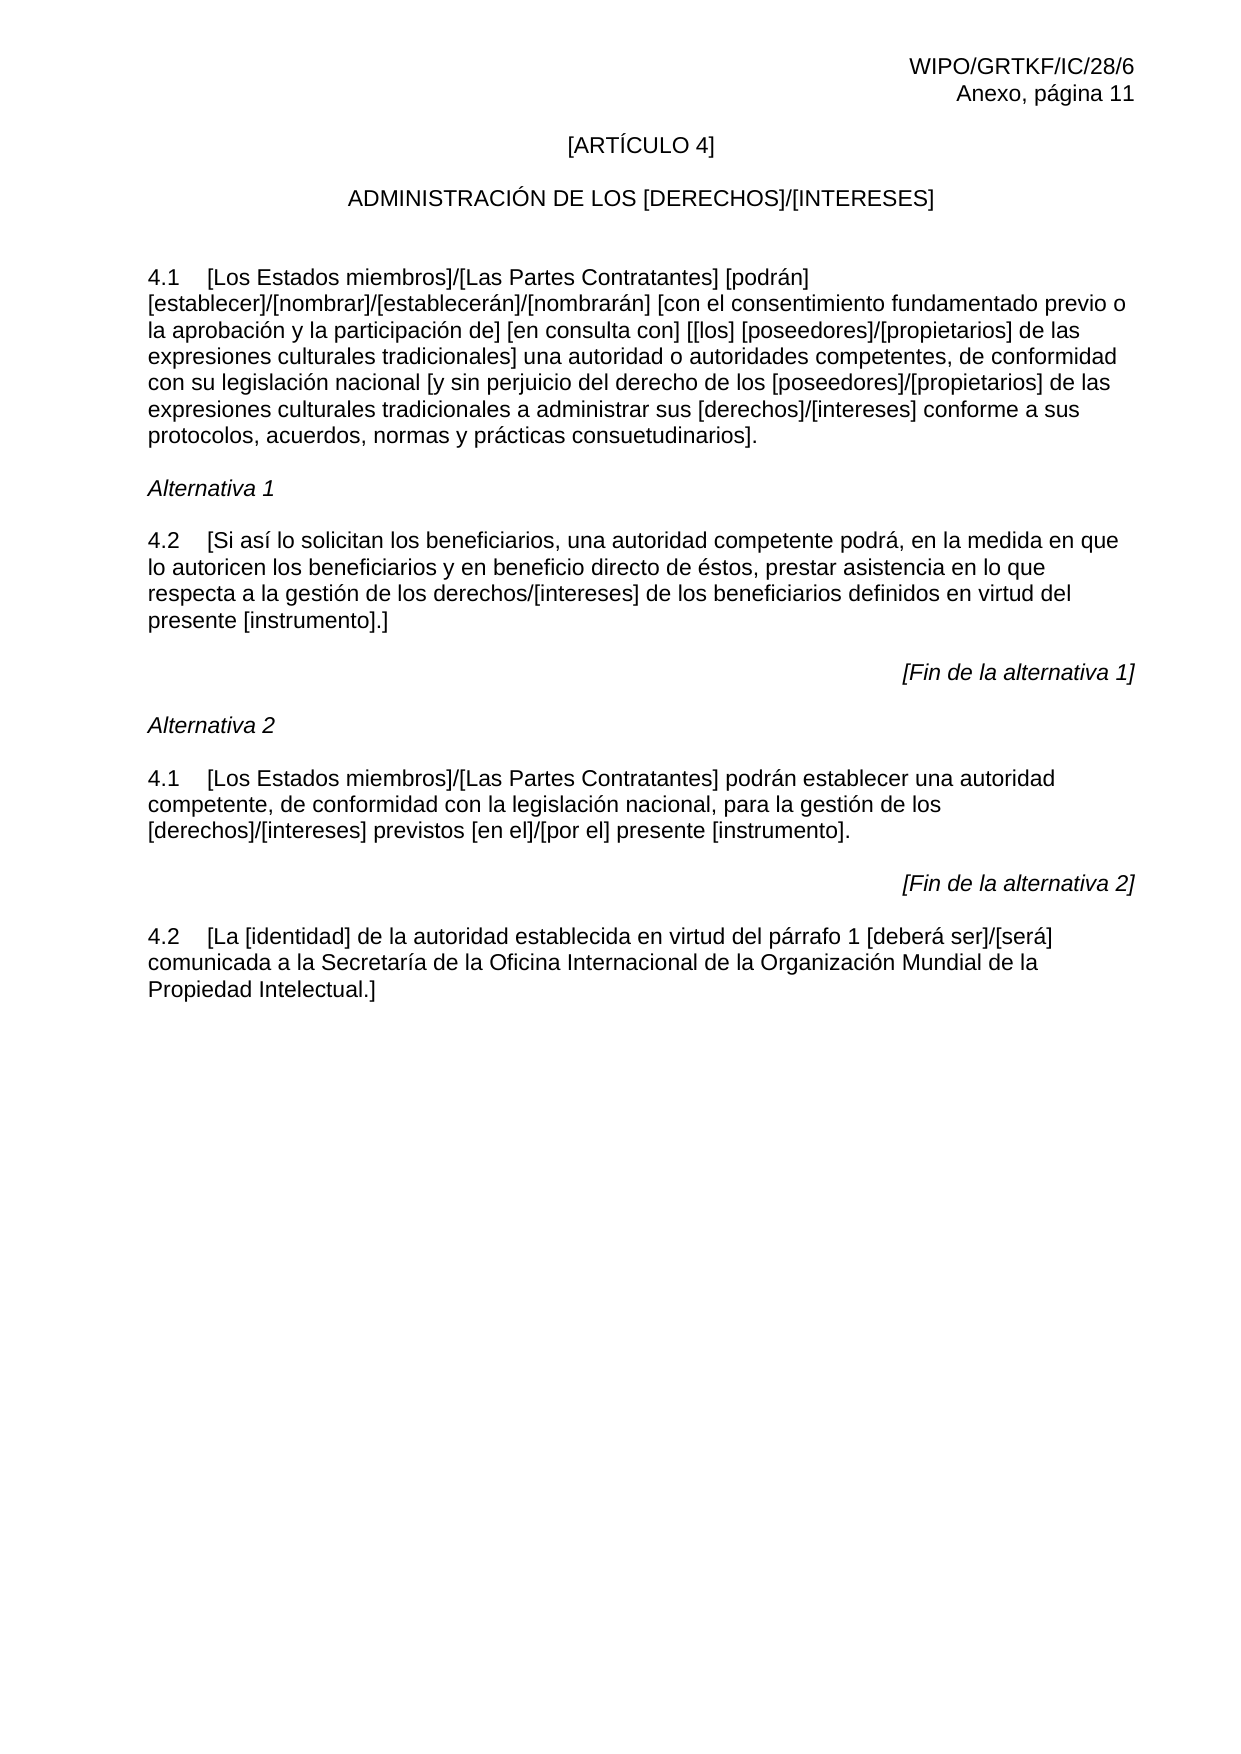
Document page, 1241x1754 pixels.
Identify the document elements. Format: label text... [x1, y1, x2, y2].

list [Los Estados miembros]/[Las Partes Contratantes] podrán establecer una autoridad competente, de conformidad con la legislación nacional, para la gestión de los [derechos]/[intereses] previstos [en el]/[por el] presente [instrumento]. [148, 765, 1134, 844]
text [ARTÍCULO 4] [148, 132, 1134, 158]
text ADMINISTRACIÓN DE LOS [DERECHOS]/[INTERESES] [148, 185, 1134, 211]
list [Los Estados miembros]/[Las Partes Contratantes] [podrán] [establecer]/[nombrar]/[establecerán]/[nombrarán] [con el consentimiento fundamentado previo o la aprobación y la participación de] [en consulta con] [[los] [poseedores]/[propietarios] de las expresiones culturales tradicionales] una autoridad o autoridades competentes, de conformidad con su legislación nacional [y sin perjuicio del derecho de los [poseedores]/[propietarios] de las expresiones culturales tradicionales a administrar sus [derechos]/[intereses] conforme a sus protocolos, acuerdos, normas y prácticas consuetudinarios]. [148, 264, 1134, 448]
text [Fin de la alternativa 1] [148, 659, 1134, 686]
text [Fin de la alternativa 2] [148, 870, 1134, 896]
text Alternativa 1 [148, 475, 1134, 501]
list [La [identidad] de la autoridad establecida en virtud del párrafo 1 [deberá ser]/[será] comunicada a la Secretaría de la Oficina Internacional de la Organización Mundial de la Propiedad Intelectual.] [148, 923, 1134, 1002]
text Alternativa 2 [148, 712, 1134, 738]
list [Si así lo solicitan los beneficiarios, una autoridad competente podrá, en la medida en que lo autoricen los beneficiarios y en beneficio directo de éstos, prestar asistencia en lo que respecta a la gestión de los derechos/[intereses] de los beneficiarios definidos en virtud del presente [instrumento].] [148, 527, 1134, 633]
